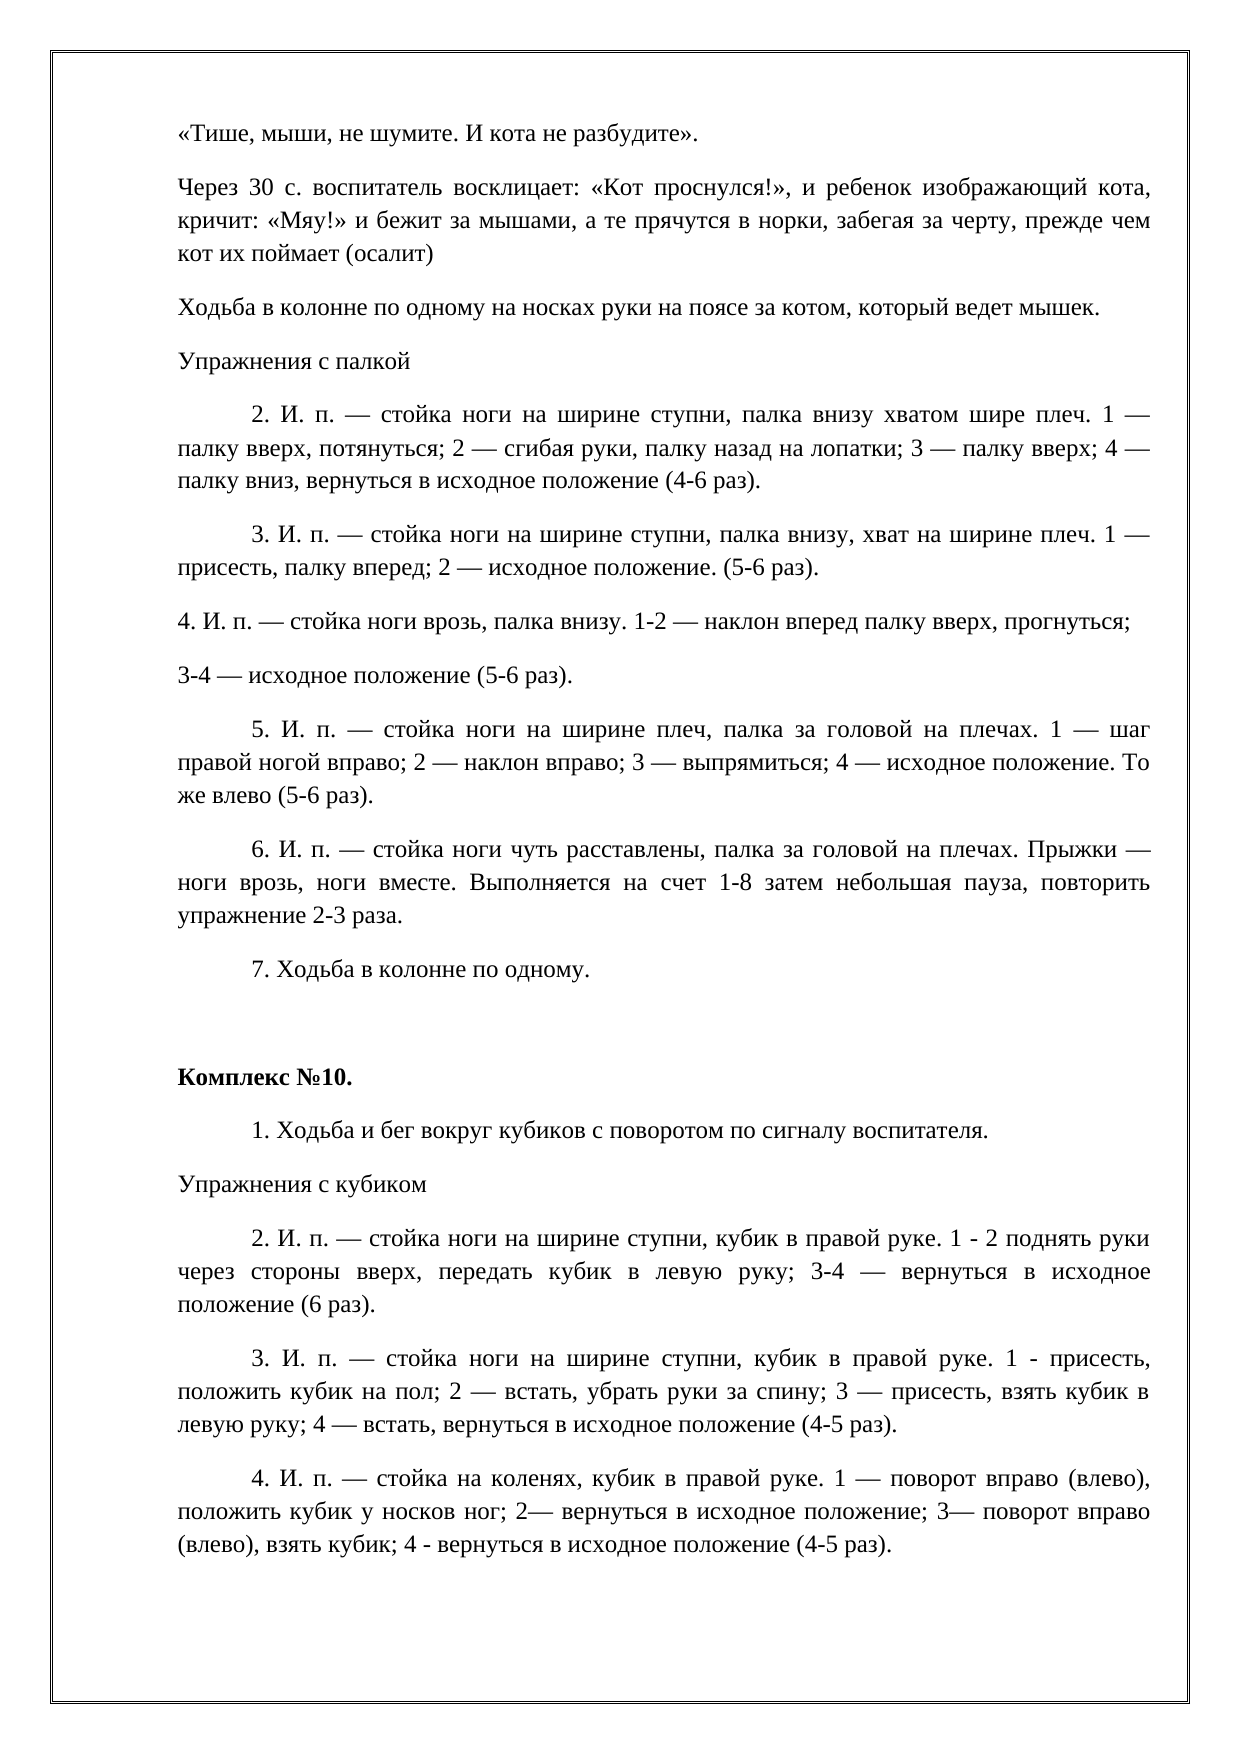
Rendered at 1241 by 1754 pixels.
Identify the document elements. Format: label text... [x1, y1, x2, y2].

text Упражнения с палкой [177, 346, 1152, 374]
text 3. И. п. — стойка ноги на ширине ступни, кубик в правой руке. 1 - присесть, положить кубик на пол; 2 — встать, убрать руки за спину; 3 — присесть, взять кубик в левую руку; 4 — встать, вернуться в исходное положение (4-5 раз). [177, 1343, 1152, 1438]
text Упражнения с кубиком [177, 1169, 1152, 1198]
text 7. Ходьба в колонне по одному. [177, 954, 1152, 983]
text 4. И. п. — стойка ноги врозь, палка внизу. 1-2 — наклон вперед палку вверх, прогнуться; [177, 606, 1152, 635]
text «Тише, мыши, не шумите. И кота не разбудите». [177, 118, 1152, 147]
text Ходьба в колонне по одному на носках руки на поясе за котом, который ведет мышек. [177, 292, 1152, 321]
text 2. И. п. — стойка ноги на ширине ступни, кубик в правой руке. 1 - 2 поднять руки через стороны вверх, передать кубик в левую руку; 3-4 — вернуться в исходное положение (6 раз). [177, 1223, 1152, 1318]
text 2. И. п. — стойка ноги на ширине ступни, палка внизу хватом шире плеч. 1 — палку вверх, потянуться; 2 — сгибая руки, палку назад на лопатки; 3 — палку вверх; 4 — палку вниз, вернуться в исходное положение (4-6 раз). [177, 399, 1152, 494]
text 1. Ходьба и бег вокруг кубиков с поворотом по сигналу воспитателя. [177, 1115, 1152, 1144]
text 5. И. п. — стойка ноги на ширине плеч, палка за головой на плечах. 1 — шаг правой ногой вправо; 2 — наклон вправо; 3 — выпрямиться; 4 — исходное положение. То же влево (5-6 раз). [177, 714, 1152, 809]
text Через 30 с. воспитатель восклицает: «Кот проснулся!», и ребенок изображающий кота, кричит: «Мяу!» и бежит за мышами, а те прячутся в норки, забегая за черту, прежде чем кот их поймает (осалит) [177, 172, 1152, 267]
text 3. И. п. — стойка ноги на ширине ступни, палка внизу, хват на ширине плеч. 1 — присесть, палку вперед; 2 — исходное положение. (5-6 раз). [177, 519, 1152, 581]
text 3-4 — исходное положение (5-6 раз). [177, 660, 1152, 689]
text 4. И. п. — стойка на коленях, кубик в правой руке. 1 — поворот вправо (влево), положить кубик у носков ног; 2— вернуться в исходное положение; 3— поворот вправо (влево), взять кубик; 4 - вернуться в исходное положение (4-5 раз). [177, 1463, 1152, 1558]
text 6. И. п. — стойка ноги чуть расставлены, палка за головой на плечах. Прыжки — ноги врозь, ноги вместе. Выполняется на счет 1-8 затем небольшая пауза, повторить упражнение 2-3 раза. [177, 834, 1152, 929]
text Комплекс №10. [177, 1062, 1152, 1090]
